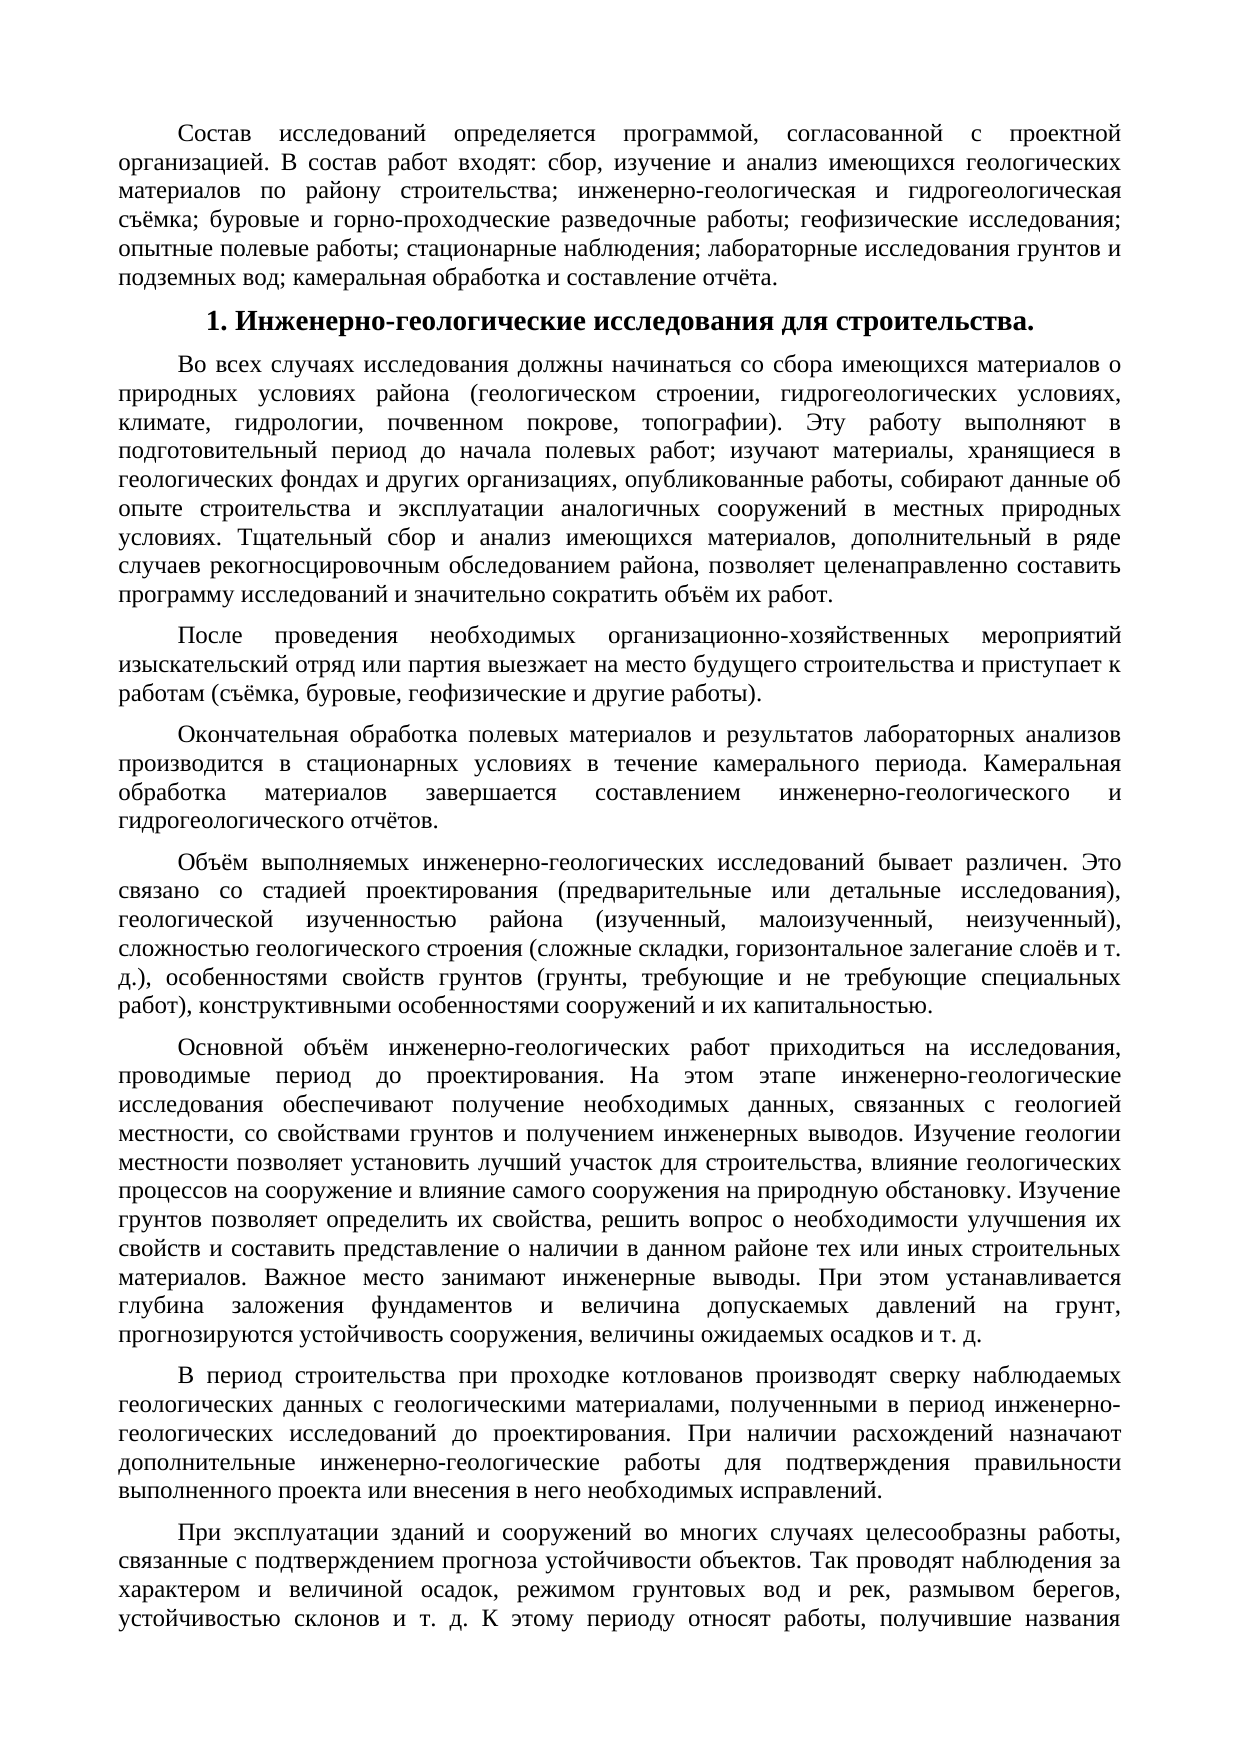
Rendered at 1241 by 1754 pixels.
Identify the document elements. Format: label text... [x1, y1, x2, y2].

text В период строительства при проходке котлованов производят сверку наблюдаемых геологических данных с геологическими материалами, полученными в период инженерно-геологических исследований до проектирования. При наличии расхождений назначают дополнительные инженерно-геологические работы для подтверждения правильности выполненного проекта или внесения в него необходимых исправлений. [118, 1360, 1122, 1504]
text Основной объём инженерно-геологических работ приходиться на исследования, проводимые период до проектирования. На этом этапе инженерно-геологические исследования обеспечивают получение необходимых данных, связанных с геологией местности, со свойствами грунтов и получением инженерных выводов. Изучение геологии местности позволяет установить лучший участок для строительства, влияние геологических процессов на сооружение и влияние самого сооружения на природную обстановку. Изучение грунтов позволяет определить их свойства, решить вопрос о необходимости улучшения их свойств и составить представление о наличии в данном районе тех или иных строительных материалов. Важное место занимают инженерные выводы. При этом устанавливается глубина заложения фундаментов и величина допускаемых давлений на грунт, прогнозируются устойчивость сооружения, величины ожидаемых осадков и т. д. [118, 1032, 1122, 1348]
text Состав исследований определяется программой, согласованной с проектной организацией. В состав работ входят: сбор, изучение и анализ имеющихся геологических материалов по району строительства; инженерно-геологическая и гидрогеологическая съёмка; буровые и горно-проходческие разведочные работы; геофизические исследования; опытные полевые работы; стационарные наблюдения; лабораторные исследования грунтов и подземных вод; камеральная обработка и составление отчёта. [118, 118, 1122, 291]
text Во всех случаях исследования должны начинаться со сбора имеющихся материалов о природных условиях района (геологическом строении, гидрогеологических условиях, климате, гидрологии, почвенном покрове, топографии). Эту работу выполняют в подготовительный период до начала полевых работ; изучают материалы, хранящиеся в геологических фондах и других организациях, опубликованные работы, собирают данные об опыте строительства и эксплуатации аналогичных сооружений в местных природных условиях. Тщательный сбор и анализ имеющихся материалов, дополнительный в ряде случаев рекогносцировочным обследованием района, позволяет целенаправленно составить программу исследований и значительно сократить объём их работ. [118, 349, 1122, 608]
text 1. Инженерно-геологические исследования для строительства. [118, 303, 1122, 337]
text Окончательная обработка полевых материалов и результатов лабораторных анализов производится в стационарных условиях в течение камерального периода. Камеральная обработка материалов завершается составлением инженерно-геологического и гидрогеологического отчётов. [118, 719, 1122, 834]
text После проведения необходимых организационно-хозяйственных мероприятий изыскательский отряд или партия выезжает на место будущего строительства и приступает к работам (съёмка, буровые, геофизические и другие работы). [118, 620, 1122, 707]
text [118, 1517, 1122, 1632]
text Объём выполняемых инженерно-геологических исследований бывает различен. Это связано со стадией проектирования (предварительные или детальные исследования), геологической изученностью района (изученный, малоизученный, неизученный), сложностью геологического строения (сложные складки, горизонтальное залегание слоёв и т. д.), особенностями свойств грунтов (грунты, требующие и не требующие специальных работ), конструктивными особенностями сооружений и их капитальностью. [118, 847, 1122, 1019]
